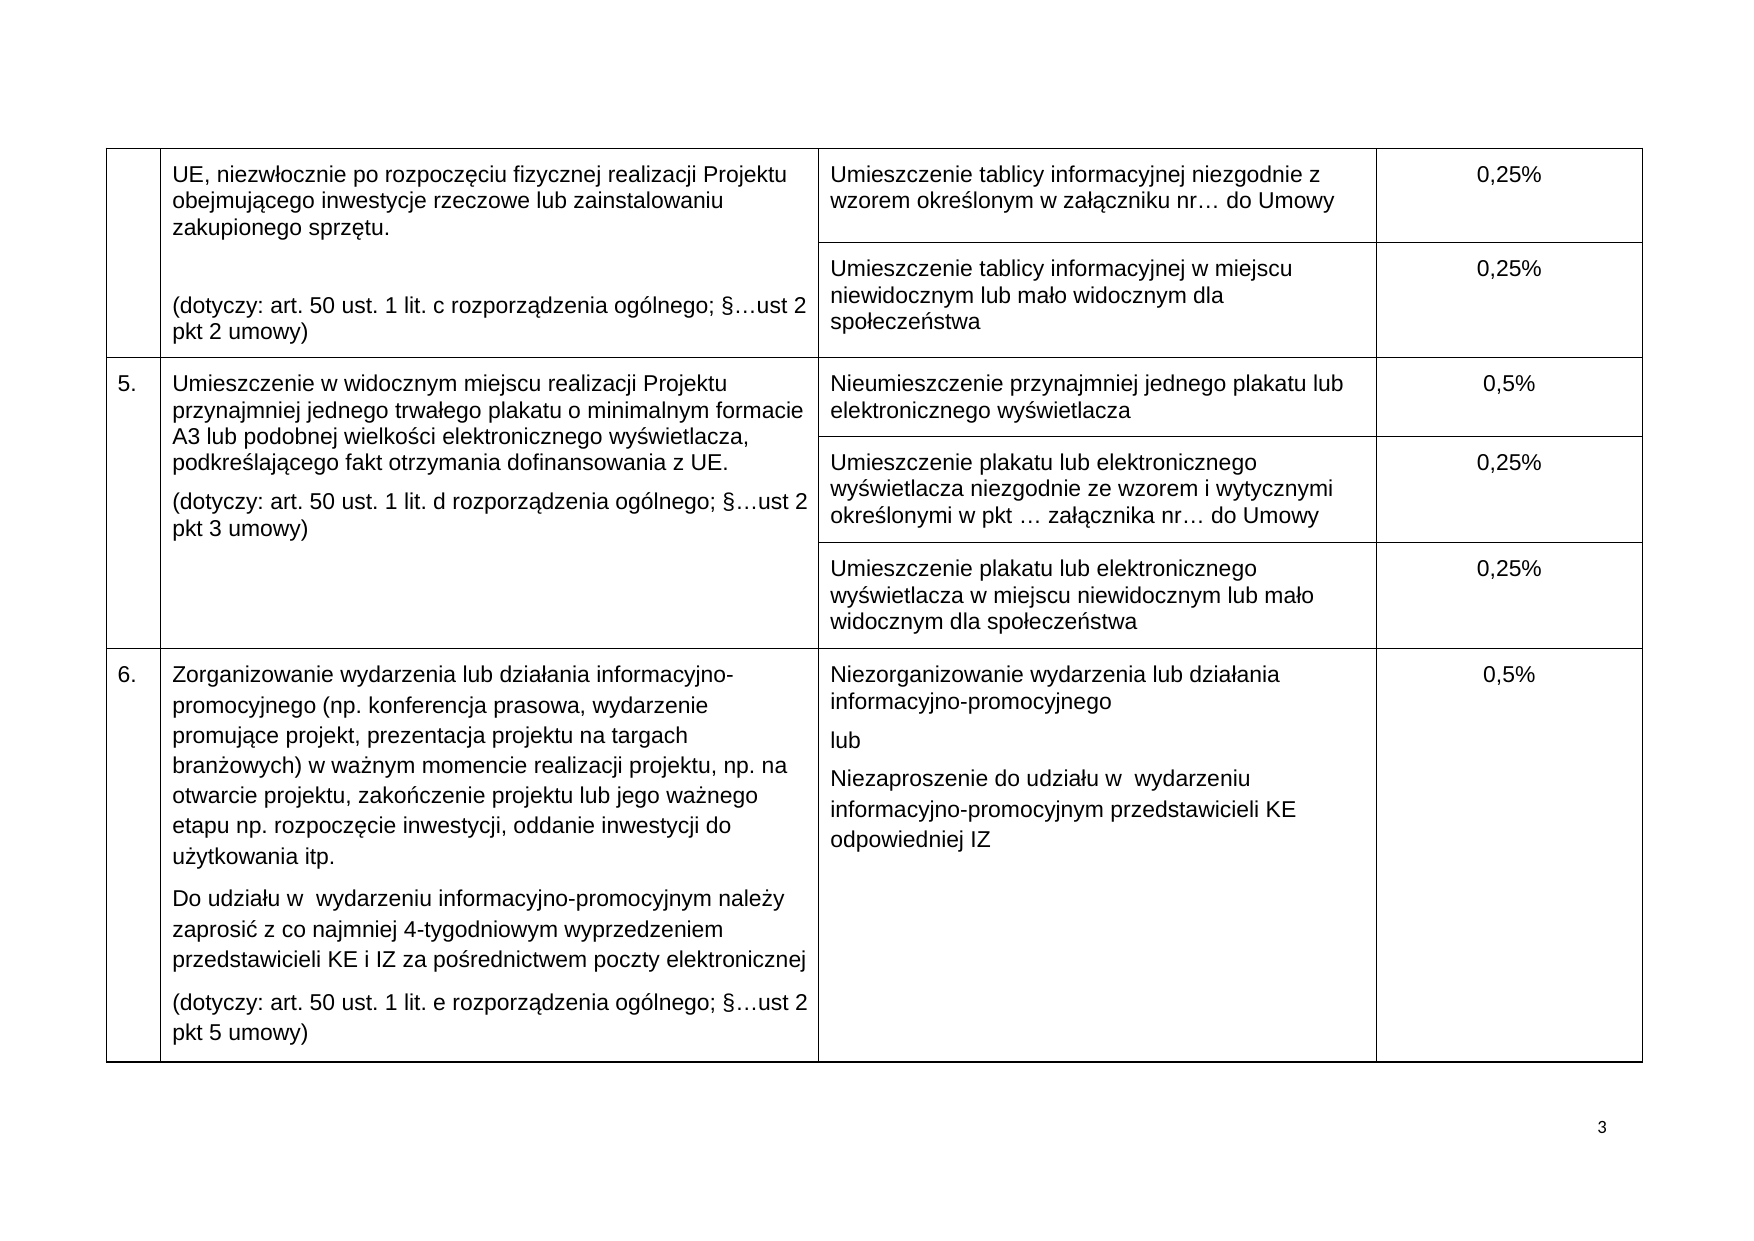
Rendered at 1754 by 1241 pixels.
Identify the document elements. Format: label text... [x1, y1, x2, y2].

table_cell Umieszczenie plakatu lub elektronicznego wyświetlacza w miejscu niewidocznym lub mało widocznym dla społeczeństwa [819, 543, 1376, 648]
table_cell Umieszczenie tablicy informacyjnej niezgodnie z wzorem określonym w załączniku nr… do Umowy [819, 149, 1376, 242]
table_cell 0,25% [1377, 437, 1642, 542]
table_cell Nieumieszczenie przynajmniej jednego plakatu lub elektronicznego wyświetlacza [819, 358, 1376, 436]
table_cell 0,25% [1377, 543, 1642, 648]
table_cell 5. [107, 358, 160, 648]
table_cell Umieszczenie tablicy informacyjnej w miejscu niewidocznym lub mało widocznym dla społeczeństwa [819, 243, 1376, 357]
table_cell Niezorganizowanie wydarzenia lub działania informacyjno-promocyjnego lub Niezaproszenie do udziału w wydarzeniu informacyjno-promocyjnym przedstawicieli KE odpowiedniej IZ [819, 649, 1376, 1061]
table_cell Zorganizowanie wydarzenia lub działania informacyjno-promocyjnego (np. konferencja prasowa, wydarzenie promujące projekt, prezentacja projektu na targach branżowych) w ważnym momencie realizacji projektu, np. na otwarcie projektu, zakończenie projektu lub jego ważnego etapu np. rozpoczęcie inwestycji, oddanie inwestycji do użytkowania itp. Do udziału w wydarzeniu informacyjno-promocyjnym należy zaprosić z co najmniej 4-tygodniowym wyprzedzeniem przedstawicieli KE i IZ za pośrednictwem poczty elektronicznej (dotyczy: art. 50 ust. 1 lit. e rozporządzenia ogólnego; §…ust 2 pkt 5 umowy) [161, 649, 818, 1061]
table_cell Umieszczenie w widocznym miejscu realizacji Projektu przynajmniej jednego trwałego plakatu o minimalnym formacie A3 lub podobnej wielkości elektronicznego wyświetlacza, podkreślającego fakt otrzymania dofinansowania z UE. (dotyczy: art. 50 ust. 1 lit. d rozporządzenia ogólnego; §…ust 2 pkt 3 umowy) [161, 358, 818, 648]
table_cell 0,25% [1377, 149, 1642, 242]
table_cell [161, 149, 818, 357]
table_cell 0,5% [1377, 649, 1642, 1061]
table_cell 0,25% [1377, 243, 1642, 357]
table_cell Umieszczenie plakatu lub elektronicznego wyświetlacza niezgodnie ze wzorem i wytycznymi określonymi w pkt … załącznika nr… do Umowy [819, 437, 1376, 542]
table_cell 6. [107, 649, 160, 1061]
table_cell 0,5% [1377, 358, 1642, 436]
table_cell 4. [107, 149, 160, 357]
